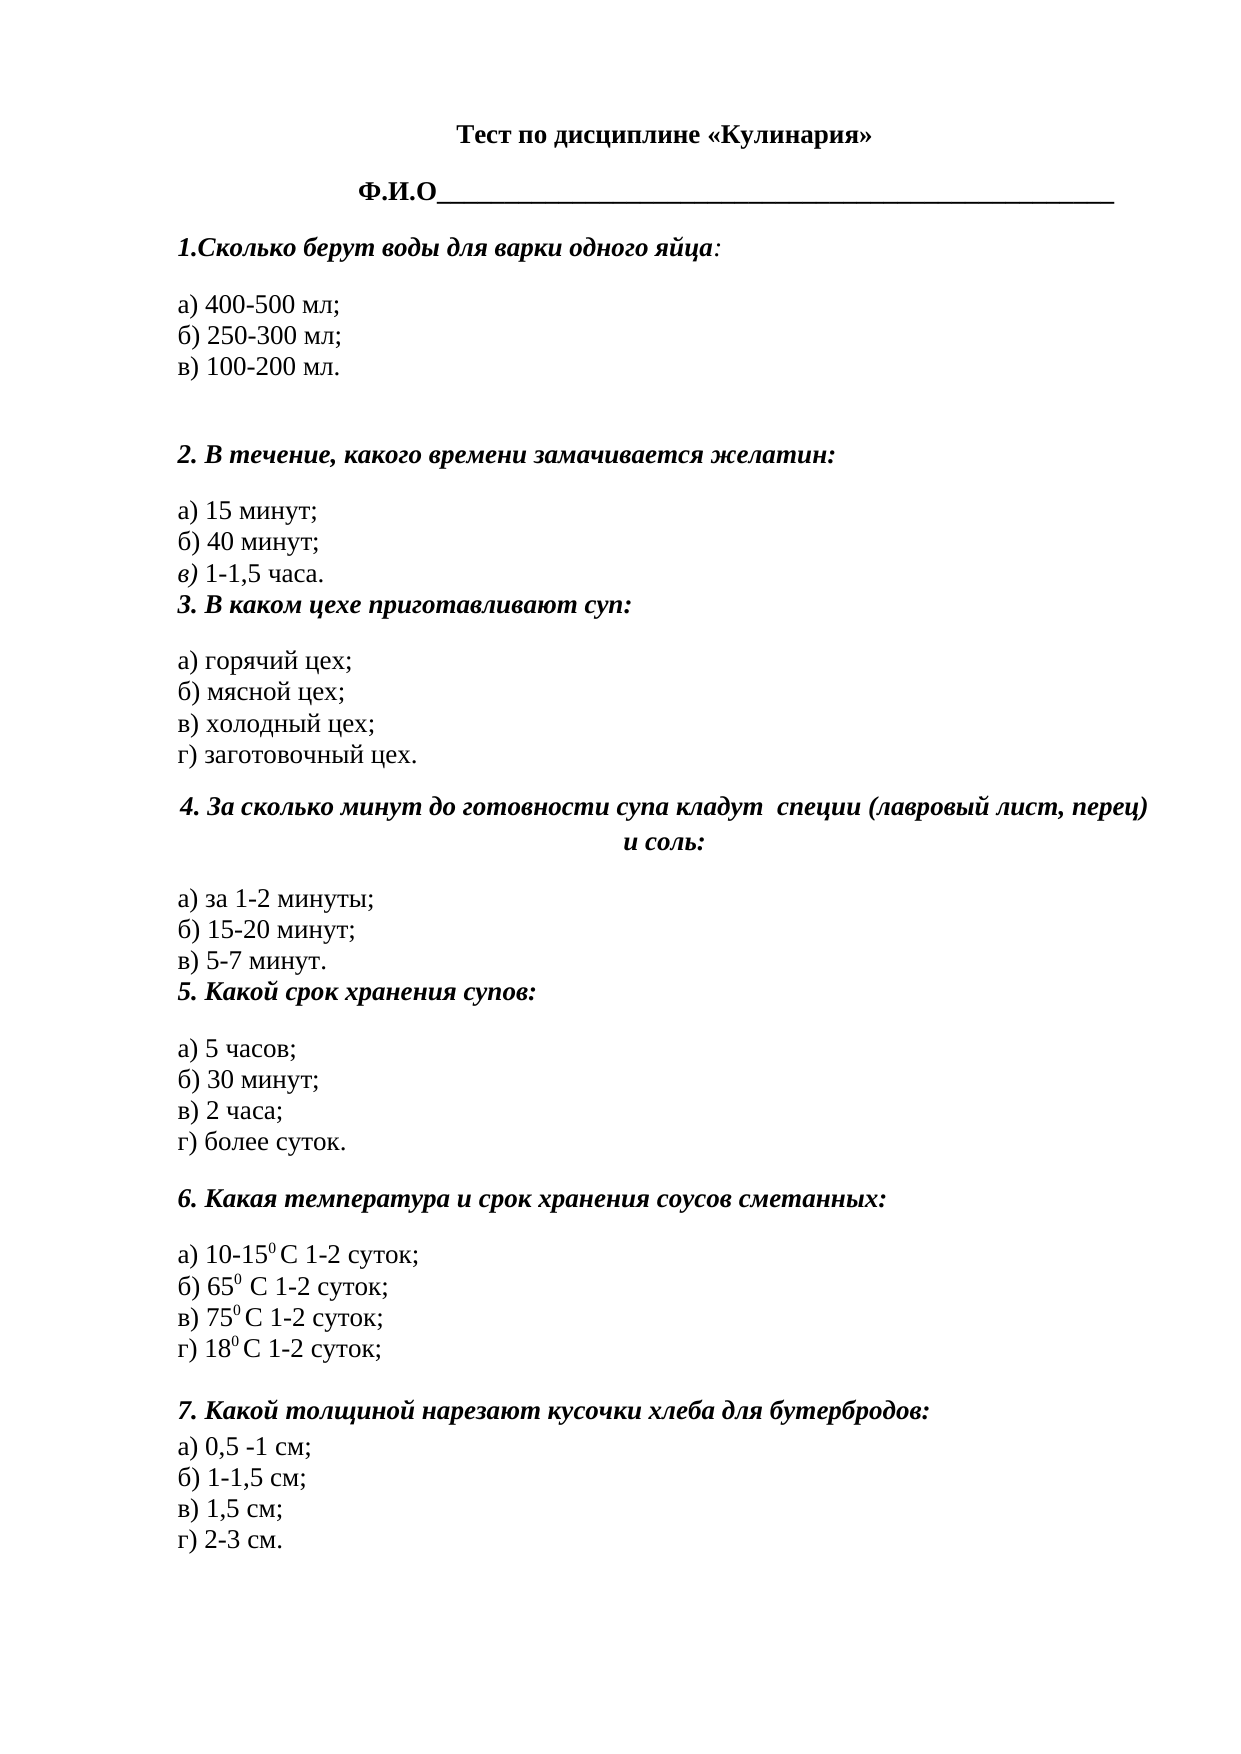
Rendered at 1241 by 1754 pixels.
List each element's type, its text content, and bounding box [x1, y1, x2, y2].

text 2. В течение, какого времени замачивается желатин: [177, 438, 1152, 469]
text б) 40 минут; [177, 526, 1152, 557]
text Тест по дисциплине «Кулинария» [177, 118, 1152, 149]
text 5. Какой срок хранения супов: [177, 976, 1152, 1007]
text в) 100-200 мл. [177, 350, 1152, 381]
text 4. За сколько минут до готовности супа кладут специи (лавровый лист, перец) и соль: [177, 790, 1152, 857]
text г) 180 С 1-2 суток; [177, 1332, 1152, 1363]
text б) мясной цех; [177, 676, 1152, 707]
text 1.Сколько берут воды для варки одного яйца: [177, 231, 1152, 262]
text 7. Какой толщиной нарезают кусочки хлеба для бутербродов: [177, 1394, 1152, 1426]
text а) 5 часов; [177, 1032, 1152, 1063]
text Ф.И.О__________________________________________________ [177, 175, 1152, 206]
text б) 30 минут; [177, 1063, 1152, 1094]
text г) более суток. [177, 1126, 1152, 1157]
text б) 1-1,5 см; [177, 1461, 1152, 1492]
text 6. Какая температура и срок хранения соусов сметанных: [177, 1182, 1152, 1213]
text г) 2-3 см. [177, 1523, 1152, 1555]
text в) 1,5 см; [177, 1492, 1152, 1523]
text а) за 1-2 минуты; [177, 882, 1152, 913]
text б) 250-300 мл; [177, 319, 1152, 350]
text в) холодный цех; [177, 707, 1152, 738]
text г) заготовочный цех. [177, 738, 1152, 769]
text в) 750 С 1-2 суток; [177, 1301, 1152, 1332]
text б) 15-20 минут; [177, 913, 1152, 944]
text а) 400-500 мл; [177, 288, 1152, 319]
text в) 5-7 минут. [177, 944, 1152, 976]
text б) 650 С 1-2 суток; [177, 1270, 1152, 1301]
text в) 2 часа; [177, 1094, 1152, 1126]
text а) 0,5 -1 см; [177, 1430, 1152, 1461]
text в) 1-1,5 часа. [177, 557, 1152, 588]
text а) горячий цех; [177, 644, 1152, 676]
text 3. В каком цехе приготавливают суп: [177, 588, 1152, 619]
text а) 15 минут; [177, 494, 1152, 526]
text а) 10-150 С 1-2 суток; [177, 1239, 1152, 1270]
